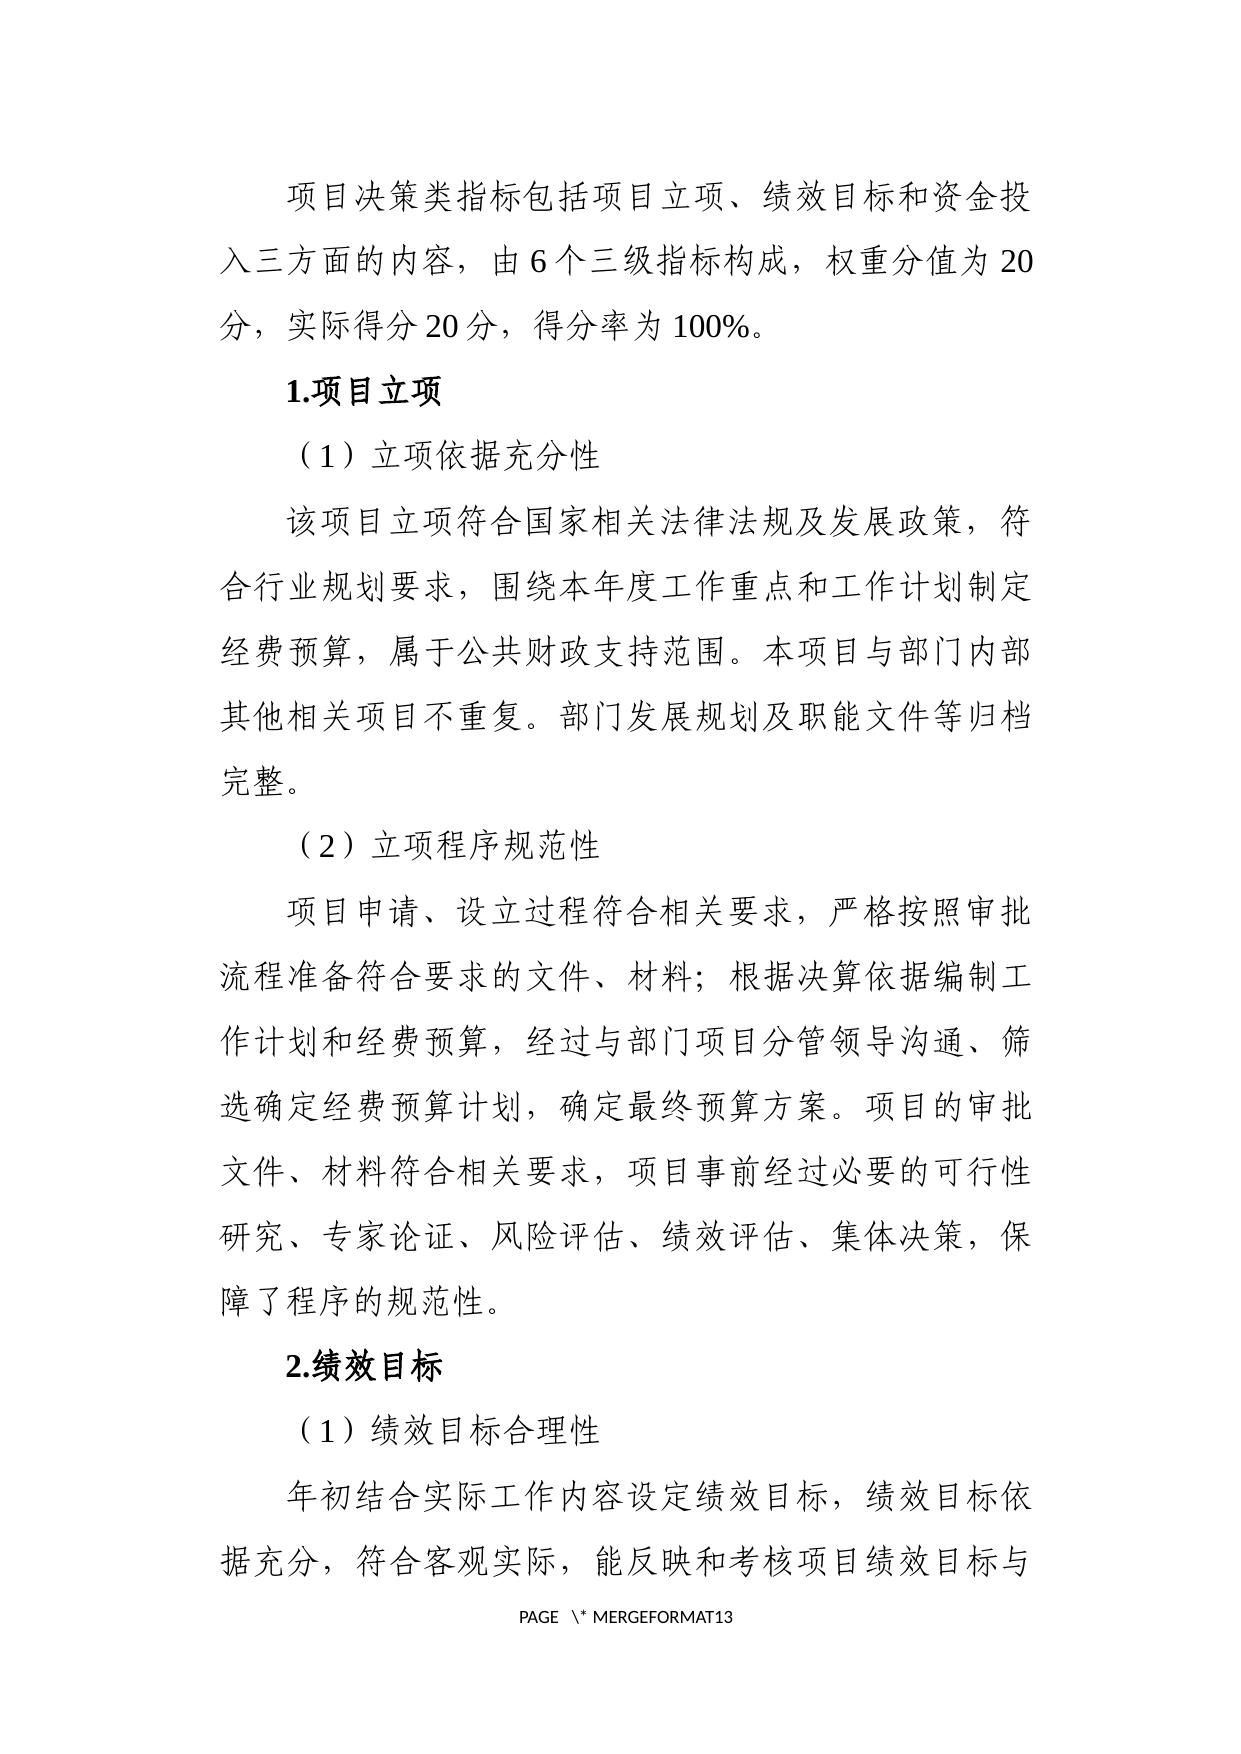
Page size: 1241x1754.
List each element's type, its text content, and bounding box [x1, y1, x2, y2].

text （1）绩效目标合理性 [218, 1397, 1033, 1462]
text 该项目立项符合国家相关法律法规及发展政策，符合行业规划要求，围绕本年度工作重点和工作计划制定经费预算，属于公共财政支持范围。本项目与部门内部其他相关项目不重复。部门发展规划及职能文件等归档完整。 [218, 487, 1033, 812]
text 1.项目立项 [218, 357, 1033, 422]
text 项目决策类指标包括项目立项、绩效目标和资金投入三方面的内容，由6个三级指标构成，权重分值为20分，实际得分20分，得分率为100%。 [218, 162, 1033, 357]
text （1）立项依据充分性 [218, 422, 1033, 487]
text （2）立项程序规范性 [218, 812, 1033, 877]
text 项目申请、设立过程符合相关要求，严格按照审批流程准备符合要求的文件、材料；根据决算依据编制工作计划和经费预算，经过与部门项目分管领导沟通、筛选确定经费预算计划，确定最终预算方案。项目的审批文件、材料符合相关要求，项目事前经过必要的可行性研究、专家论证、风险评估、绩效评估、集体决策，保障了程序的规范性。 [218, 877, 1033, 1332]
text 2.绩效目标 [218, 1332, 1033, 1397]
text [218, 1462, 1033, 1592]
